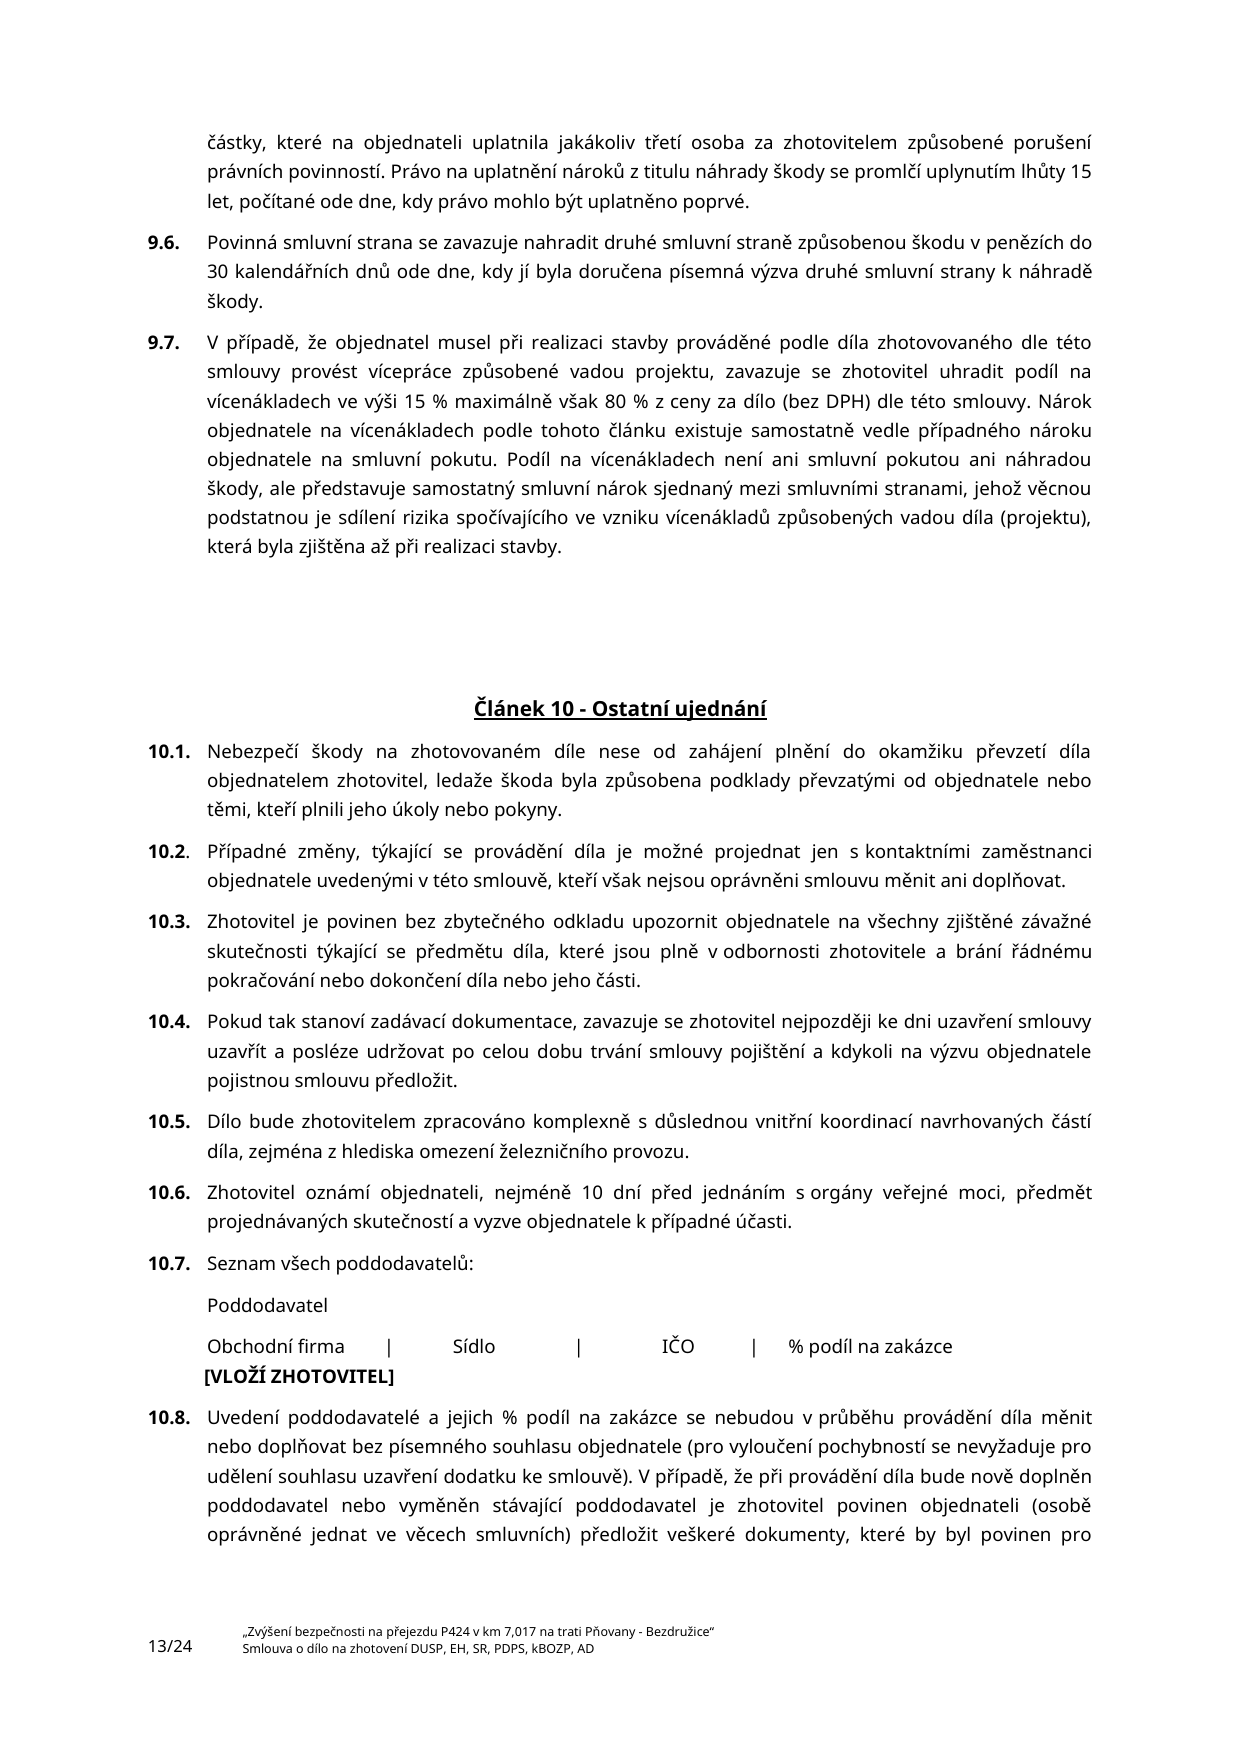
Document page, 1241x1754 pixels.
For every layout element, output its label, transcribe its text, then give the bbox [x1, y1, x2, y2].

text 10.3. Zhotovitel je povinen bez zbytečného odkladu upozornit objednatele na všechny zjištěné závažné skutečnosti týkající se předmětu díla, které jsou plně v odbornosti zhotovitele a brání řádnému pokračování nebo dokončení díla nebo jeho části. [148, 906, 1092, 993]
text 10.2. Případné změny, týkající se provádění díla je možné projednat jen s kontaktními zaměstnanci objednatele uvedenými v této smlouvě, kteří však nejsou oprávněni smlouvu měnit ani doplňovat. [148, 835, 1092, 893]
subtitle Článek 10 - Ostatní ujednání [148, 693, 1092, 722]
text Poddodavatel [204, 1289, 1092, 1318]
text 9.7. V případě, že objednatel musel při realizaci stavby prováděné podle díla zhotovovaného dle této smlouvy provést vícepráce způsobené vadou projektu, zavazuje se zhotovitel uhradit podíl na vícenákladech ve výši 15 % maximálně však 80 % z ceny za dílo (bez DPH) dle této smlouvy. Nárok objednatele na vícenákladech podle tohoto článku existuje samostatně vedle případného nároku objednatele na smluvní pokutu. Podíl na vícenákladech není ani smluvní pokutou ani náhradou škody, ale představuje samostatný smluvní nárok sjednaný mezi smluvními stranami, jehož věcnou podstatnou je sdílení rizika spočívajícího ve vzniku vícenákladů způsobených vadou díla (projektu), která byla zjištěna až při realizaci stavby. [148, 326, 1092, 560]
text [VLOŽÍ ZHOTOVITEL] [148, 1360, 1092, 1389]
text 10.7. Seznam všech poddodavatelů: [148, 1247, 1092, 1276]
text 10.1. Nebezpečí škody na zhotovovaném díle nese od zahájení plnění do okamžiku převzetí díla objednatelem zhotovitel, ledaže škoda byla způsobena podklady převzatými od objednatele nebo těmi, kteří plnili jeho úkoly nebo pokyny. [148, 735, 1092, 822]
text 10.4. Pokud tak stanoví zadávací dokumentace, zavazuje se zhotovitel nejpozději ke dni uzavření smlouvy uzavřít a posléze udržovat po celou dobu trvání smlouvy pojištění a kdykoli na výzvu objednatele pojistnou smlouvu předložit. [148, 1006, 1092, 1093]
text 10.6. Zhotovitel oznámí objednateli, nejméně 10 dní před jednáním s orgány veřejné moci, předmět projednávaných skutečností a vyzve objednatele k případné účasti. [148, 1176, 1092, 1235]
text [148, 126, 1092, 214]
text 9.6. Povinná smluvní strana se zavazuje nahradit druhé smluvní straně způsobenou škodu v penězích do 30 kalendářních dnů ode dne, kdy jí byla doručena písemná výzva druhé smluvní strany k náhradě škody. [148, 226, 1092, 314]
text Obchodní firma | Sídlo | IČO | % podíl na zakázce [151, 1331, 1092, 1360]
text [148, 1401, 1092, 1547]
text 10.5. Dílo bude zhotovitelem zpracováno komplexně s důslednou vnitřní koordinací navrhovaných částí díla, zejména z hlediska omezení železničního provozu. [148, 1106, 1092, 1164]
